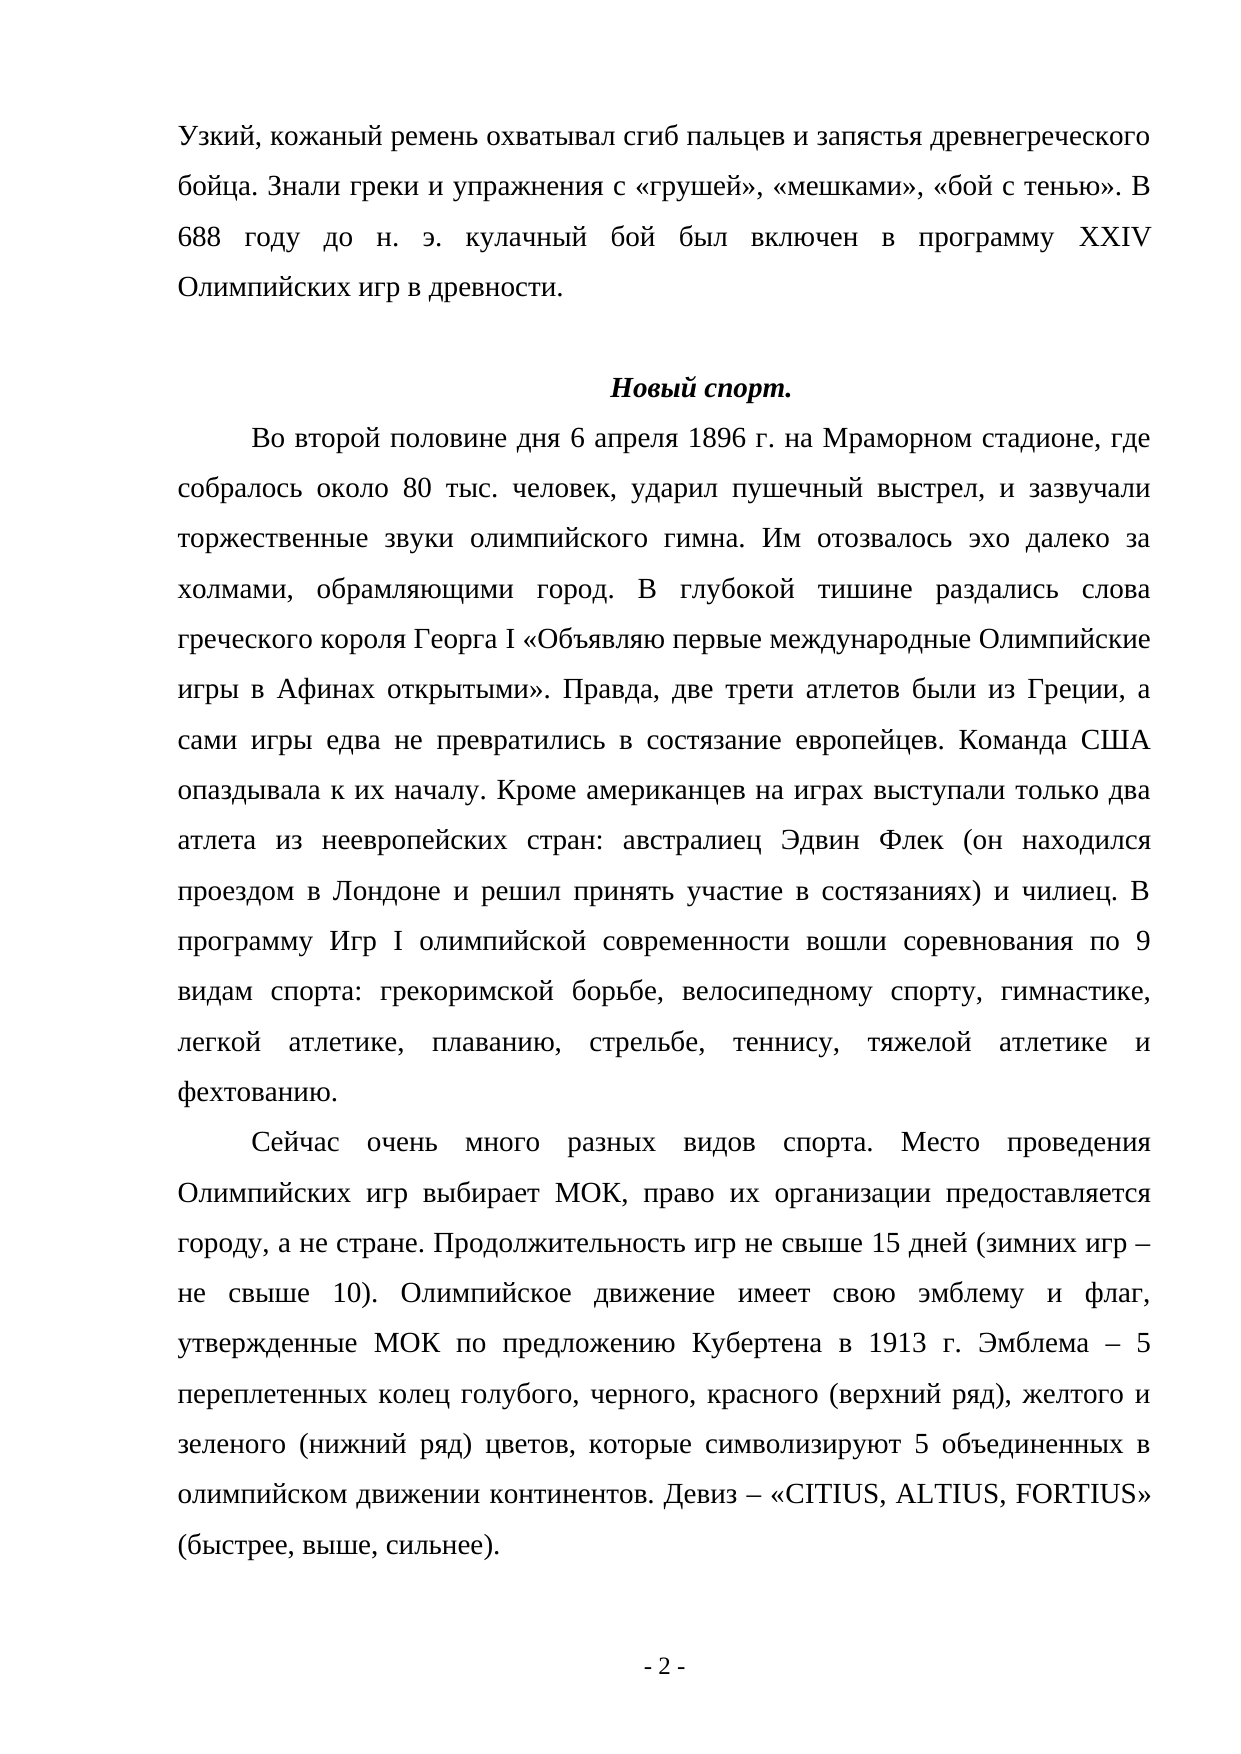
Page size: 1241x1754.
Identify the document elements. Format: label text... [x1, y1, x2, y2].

text Во второй половине дня 6 апреля . на Мраморном стадионе, где собралось около 80 тыс. человек, ударил пушечный выстрел, и зазвучали торжественные звуки олимпийского гимна. Им отозвалось эхо далеко за холмами, обрамляющими город. В глубокой тишине раздались слова греческого короля Георга I «Объявляю первые международные Олимпийские игры в Афинах открытыми». Правда, две трети атлетов были из Греции, а сами игры едва не превратились в состязание европейцев. Команда США опаздывала к их началу. Кроме американцев на играх выступали только два атлета из неевропейских стран: австралиец Эдвин Флек (он находился проездом в Лондоне и решил принять участие в состязаниях) и чилиец. В программу Игр I олимпийской современности вошли соревнования по 9 видам спорта: грекоримской борьбе, велосипедному спорту, гимнастике, легкой атлетике, плаванию, стрельбе, теннису, тяжелой атлетике и фехтованию. [177, 420, 1152, 1108]
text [177, 118, 1152, 303]
text Сейчас очень много разных видов спорта. Место проведения Олимпийских игр выбирает МОК, право их организации предоставляется городу, а не стране. Продолжительность игр не свыше 15 дней (зимних игр – не свыше 10). Олимпийское движение имеет свою эмблему и флаг, утвержденные МОК по предложению Кубертена в . Эмблема – 5 переплетенных колец голубого, черного, красного (верхний ряд), желтого и зеленого (нижний ряд) цветов, которые символизируют 5 объединенных в олимпийском движении континентов. Девиз – «CITIUS, ALTIUS, FORTIUS» (быстрее, выше, сильнее). [177, 1124, 1152, 1560]
text Новый спорт. [177, 370, 1152, 403]
